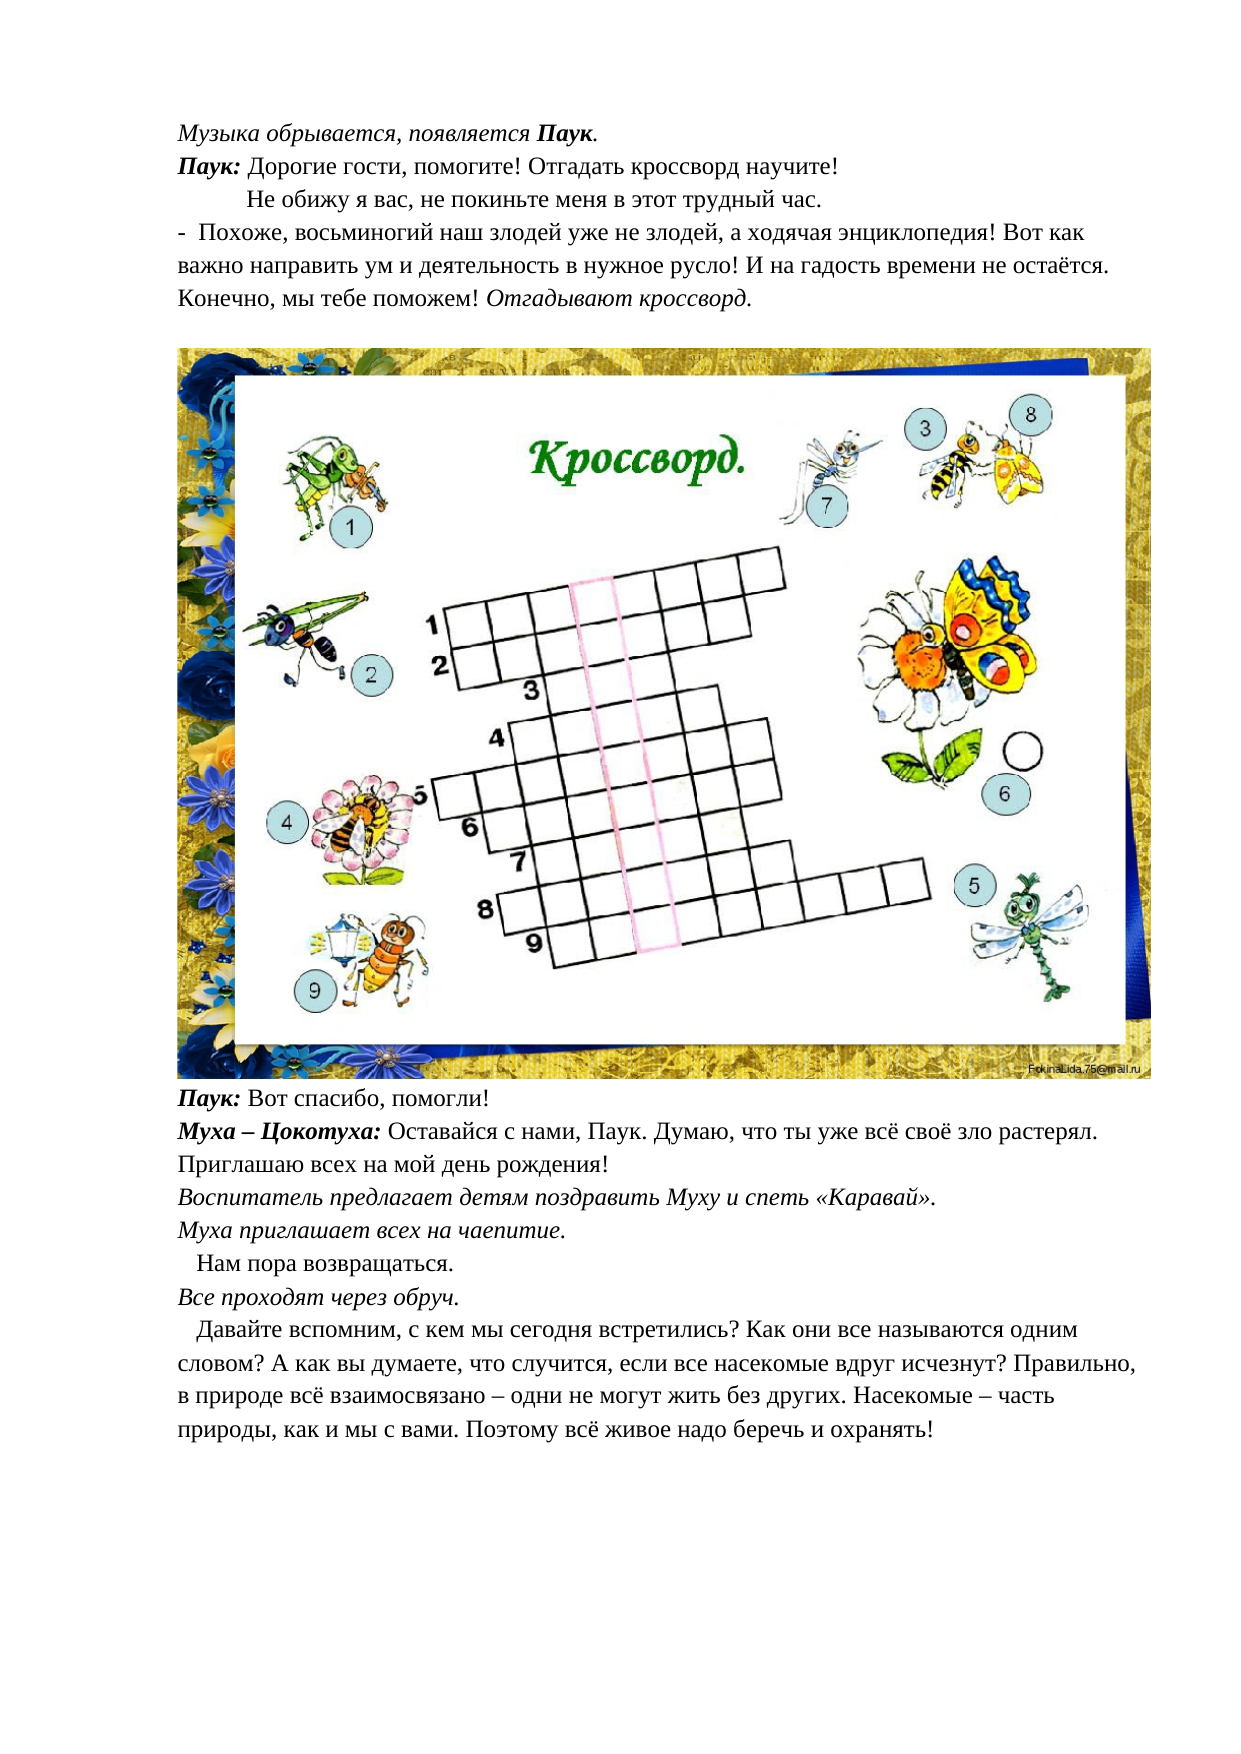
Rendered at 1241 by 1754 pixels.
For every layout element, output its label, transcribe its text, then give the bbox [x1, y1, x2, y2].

text Не обижу я вас, не покиньте меня в этот трудный час. [177, 184, 1152, 213]
text Все проходят через обруч. [177, 1282, 1152, 1310]
text Нам пора возвращаться. [177, 1248, 1152, 1277]
text Давайте вспомним, с кем мы сегодня встретились? Как они все называются одним словом? А как вы думаете, что случится, если все насекомые вдруг исчезнут? Правильно, в природе всё взаимосвязано – одни не могут жить без других. Насекомые – часть природы, как и мы с вами. Поэтому всё живое надо беречь и охранять! [177, 1314, 1152, 1442]
text Воспитатель предлагает детям поздравить Муху и спеть «Каравай». [177, 1182, 1152, 1211]
text Музыка обрывается, появляется Паук. [177, 118, 1152, 147]
text - Похоже, восьминогий наш злодей уже не злодей, а ходячая энциклопедия! Вот как важно направить ум и деятельность в нужное русло! И на гадость времени не остаётся. Конечно, мы тебе поможем! Отгадывают кроссворд. [177, 217, 1152, 312]
text Муха приглашает всех на чаепитие. [177, 1216, 1152, 1244]
text Муха – Цокотуха: Оставайся с нами, Паук. Думаю, что ты уже всё своё зло растерял. Приглашаю всех на мой день рождения! [177, 1116, 1152, 1178]
text Паук: Дорогие гости, помогите! Отгадать кроссворд научите! [177, 151, 1152, 180]
picture [177, 348, 1152, 1080]
text Паук: Вот спасибо, помогли! [177, 1083, 1152, 1112]
